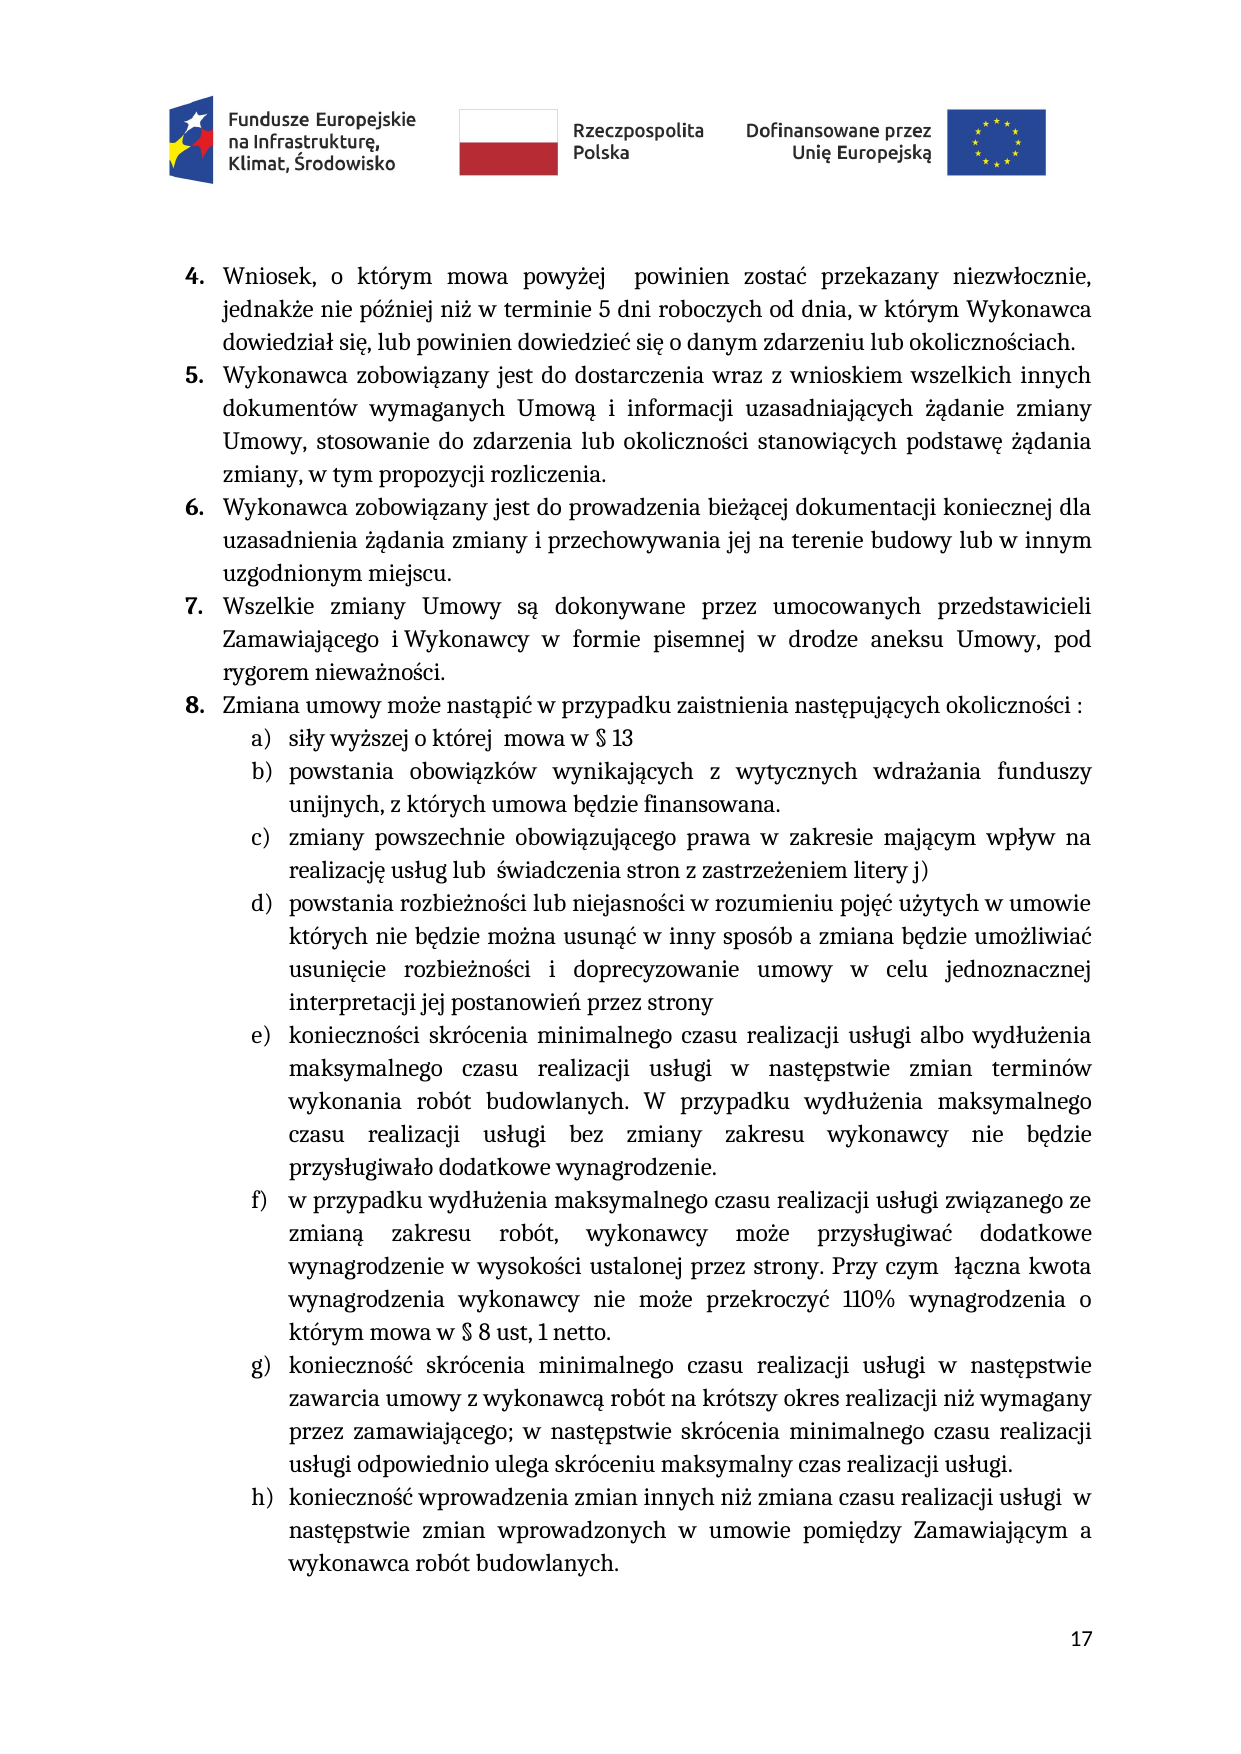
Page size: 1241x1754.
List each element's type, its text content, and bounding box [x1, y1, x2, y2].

picture [147, 73, 1069, 206]
list powstania obowiązków wynikających z wytycznych wdrażania funduszy unijnych, z których umowa będzie finansowana. [251, 757, 1093, 819]
list konieczności skrócenia minimalnego czasu realizacji usługi albo wydłużenia maksymalnego czasu realizacji usługi w następstwie zmian terminów wykonania robót budowlanych. W przypadku wydłużenia maksymalnego czasu realizacji usługi bez zmiany zakresu wykonawcy nie będzie przysługiwało dodatkowe wynagrodzenie. [251, 1021, 1093, 1182]
list Wniosek, o którym mowa powyżej powinien zostać przekazany niezwłocznie, jednakże nie później niż w terminie 5 dni roboczych od dnia, w którym Wykonawca dowiedział się, lub powinien dowiedzieć się o danym zdarzeniu lub okolicznościach. [185, 262, 1093, 356]
list Wykonawca zobowiązany jest do prowadzenia bieżącej dokumentacji koniecznej dla uzasadnienia żądania zmiany i przechowywania jej na terenie budowy lub w innym uzgodnionym miejscu. [185, 493, 1093, 587]
list konieczność skrócenia minimalnego czasu realizacji usługi w następstwie zawarcia umowy z wykonawcą robót na krótszy okres realizacji niż wymagany przez zamawiającego; w następstwie skrócenia minimalnego czasu realizacji usługi odpowiednio ulega skróceniu maksymalny czas realizacji usługi. [251, 1351, 1093, 1479]
list konieczność wprowadzenia zmian innych niż zmiana czasu realizacji usługi w następstwie zmian wprowadzonych w umowie pomiędzy Zamawiającym a wykonawca robót budowlanych. [251, 1483, 1093, 1578]
list Wszelkie zmiany Umowy są dokonywane przez umocowanych przedstawicieli Zamawiającego i Wykonawcy w formie pisemnej w drodze aneksu Umowy, pod rygorem nieważności. [185, 592, 1093, 687]
list w przypadku wydłużenia maksymalnego czasu realizacji usługi związanego ze zmianą zakresu robót, wykonawcy może przysługiwać dodatkowe wynagrodzenie w wysokości ustalonej przez strony. Przy czym łączna kwota wynagrodzenia wykonawcy nie może przekroczyć 110% wynagrodzenia o którym mowa w § 8 ust, 1 netto. [251, 1186, 1093, 1347]
list Zmiana umowy może nastąpić w przypadku zaistnienia następujących okoliczności : [185, 691, 1093, 719]
list powstania rozbieżności lub niejasności w rozumieniu pojęć użytych w umowie których nie będzie można usunąć w inny sposób a zmiana będzie umożliwiać usunięcie rozbieżności i doprecyzowanie umowy w celu jednoznacznej interpretacji jej postanowień przez strony [251, 889, 1093, 1017]
list siły wyższej o której mowa w § 13 [251, 724, 1093, 753]
list zmiany powszechnie obowiązującego prawa w zakresie mającym wpływ na realizację usług lub świadczenia stron z zastrzeżeniem litery j) [251, 823, 1093, 885]
list Wykonawca zobowiązany jest do dostarczenia wraz z wnioskiem wszelkich innych dokumentów wymaganych Umową i informacji uzasadniających żądanie zmiany Umowy, stosowanie do zdarzenia lub okoliczności stanowiących podstawę żądania zmiany, w tym propozycji rozliczenia. [185, 361, 1093, 488]
